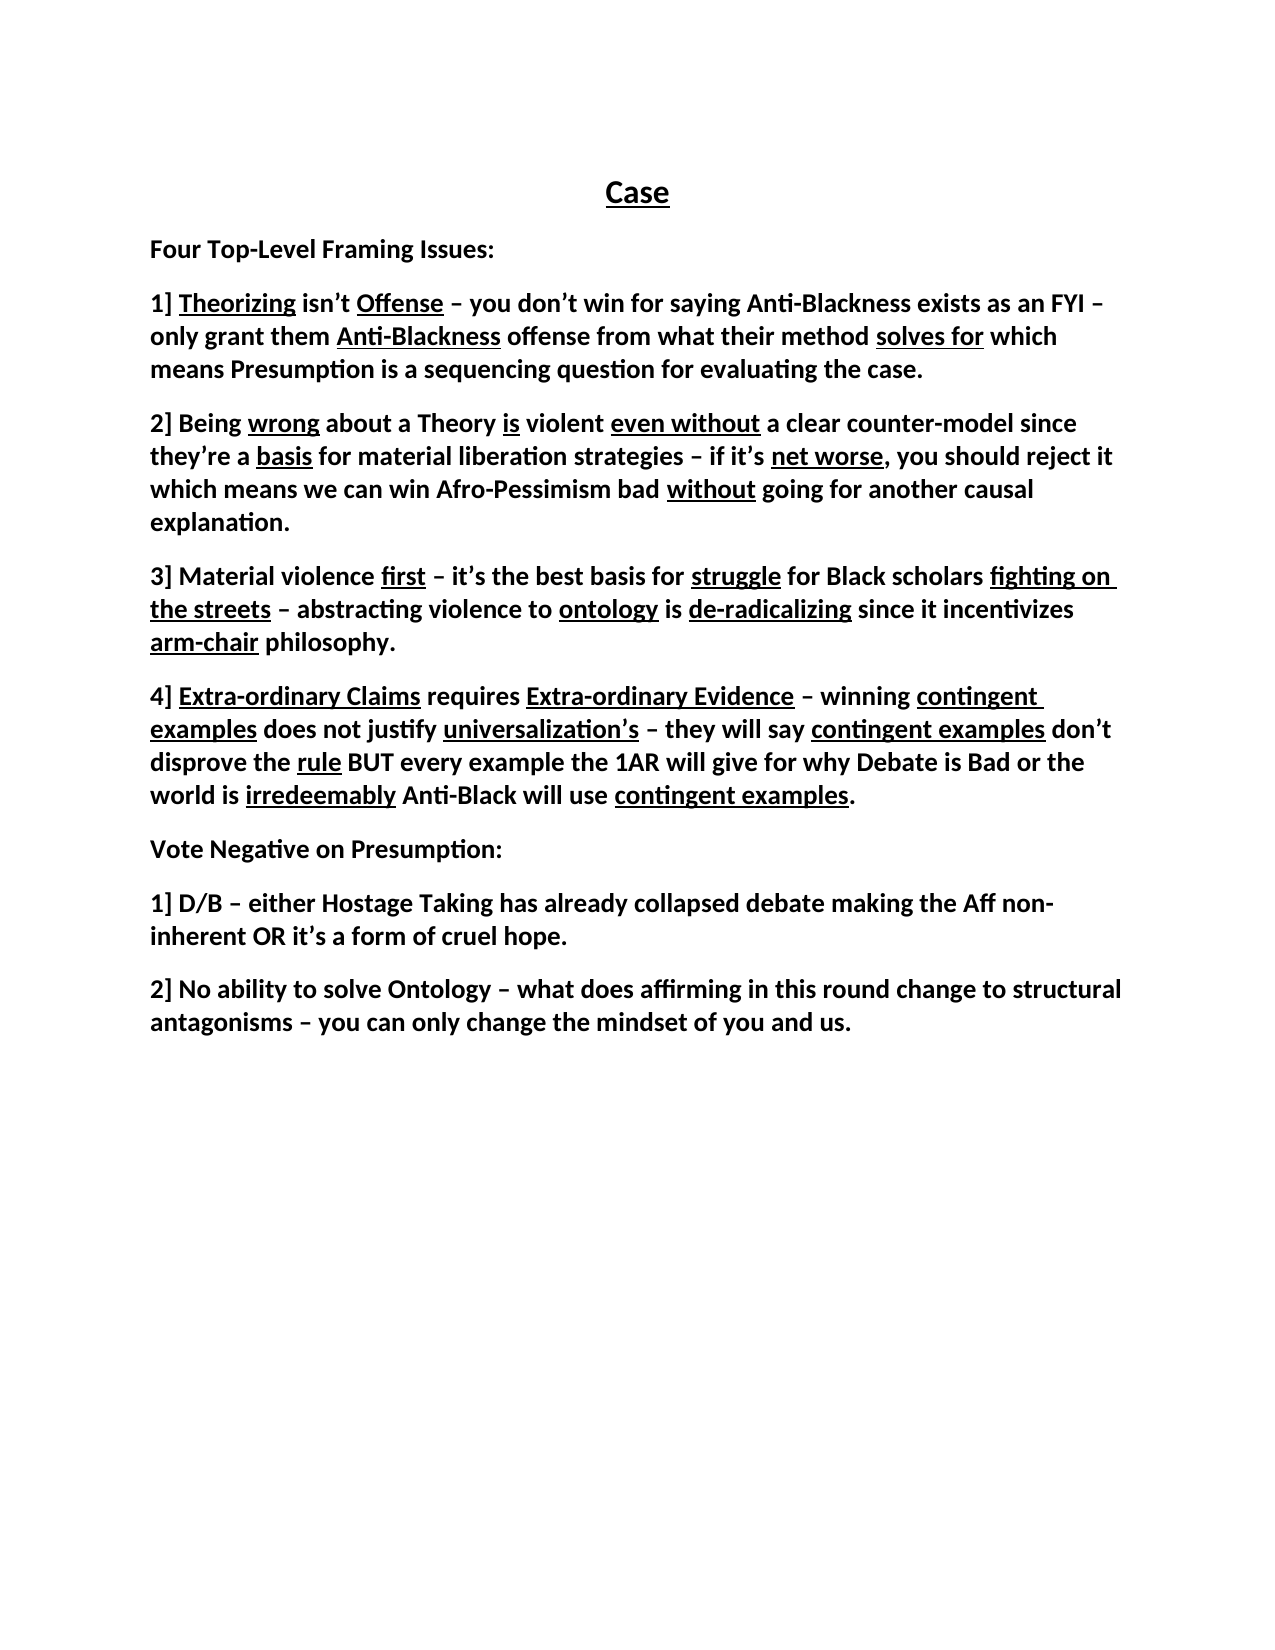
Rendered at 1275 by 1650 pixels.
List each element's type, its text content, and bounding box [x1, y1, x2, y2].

subtitle 2] Being wrong about a Theory is violent even without a clear counter-model since they’re a basis for material liberation strategies – if it’s net worse, you should reject it which means we can win Afro-Pessimism bad without going for another causal explanation. [150, 406, 1125, 538]
subtitle 1] Theorizing isn’t Offense – you don’t win for saying Anti-Blackness exists as an FYI – only grant them Anti-Blackness offense from what their method solves for which means Presumption is a sequencing question for evaluating the case. [150, 286, 1125, 385]
subtitle 2] No ability to solve Ontology – what does affirming in this round change to structural antagonisms – you can only change the mindset of you and us. [150, 973, 1125, 1039]
subtitle Case [150, 171, 1125, 212]
subtitle Vote Negative on Presumption: [150, 832, 1125, 865]
subtitle 1] D/B – either Hostage Taking has already collapsed debate making the Aff non-inherent OR it’s a form of cruel hope. [150, 886, 1125, 952]
subtitle Four Top-Level Framing Issues: [150, 232, 1125, 265]
subtitle 4] Extra-ordinary Claims requires Extra-ordinary Evidence – winning contingent examples does not justify universalization’s – they will say contingent examples don’t disprove the rule BUT every example the 1AR will give for why Debate is Bad or the world is irredeemably Anti-Black will use contingent examples. [150, 679, 1125, 811]
subtitle 3] Material violence first – it’s the best basis for struggle for Black scholars fighting on the streets – abstracting violence to ontology is de-radicalizing since it incentivizes arm-chair philosophy. [150, 559, 1125, 658]
